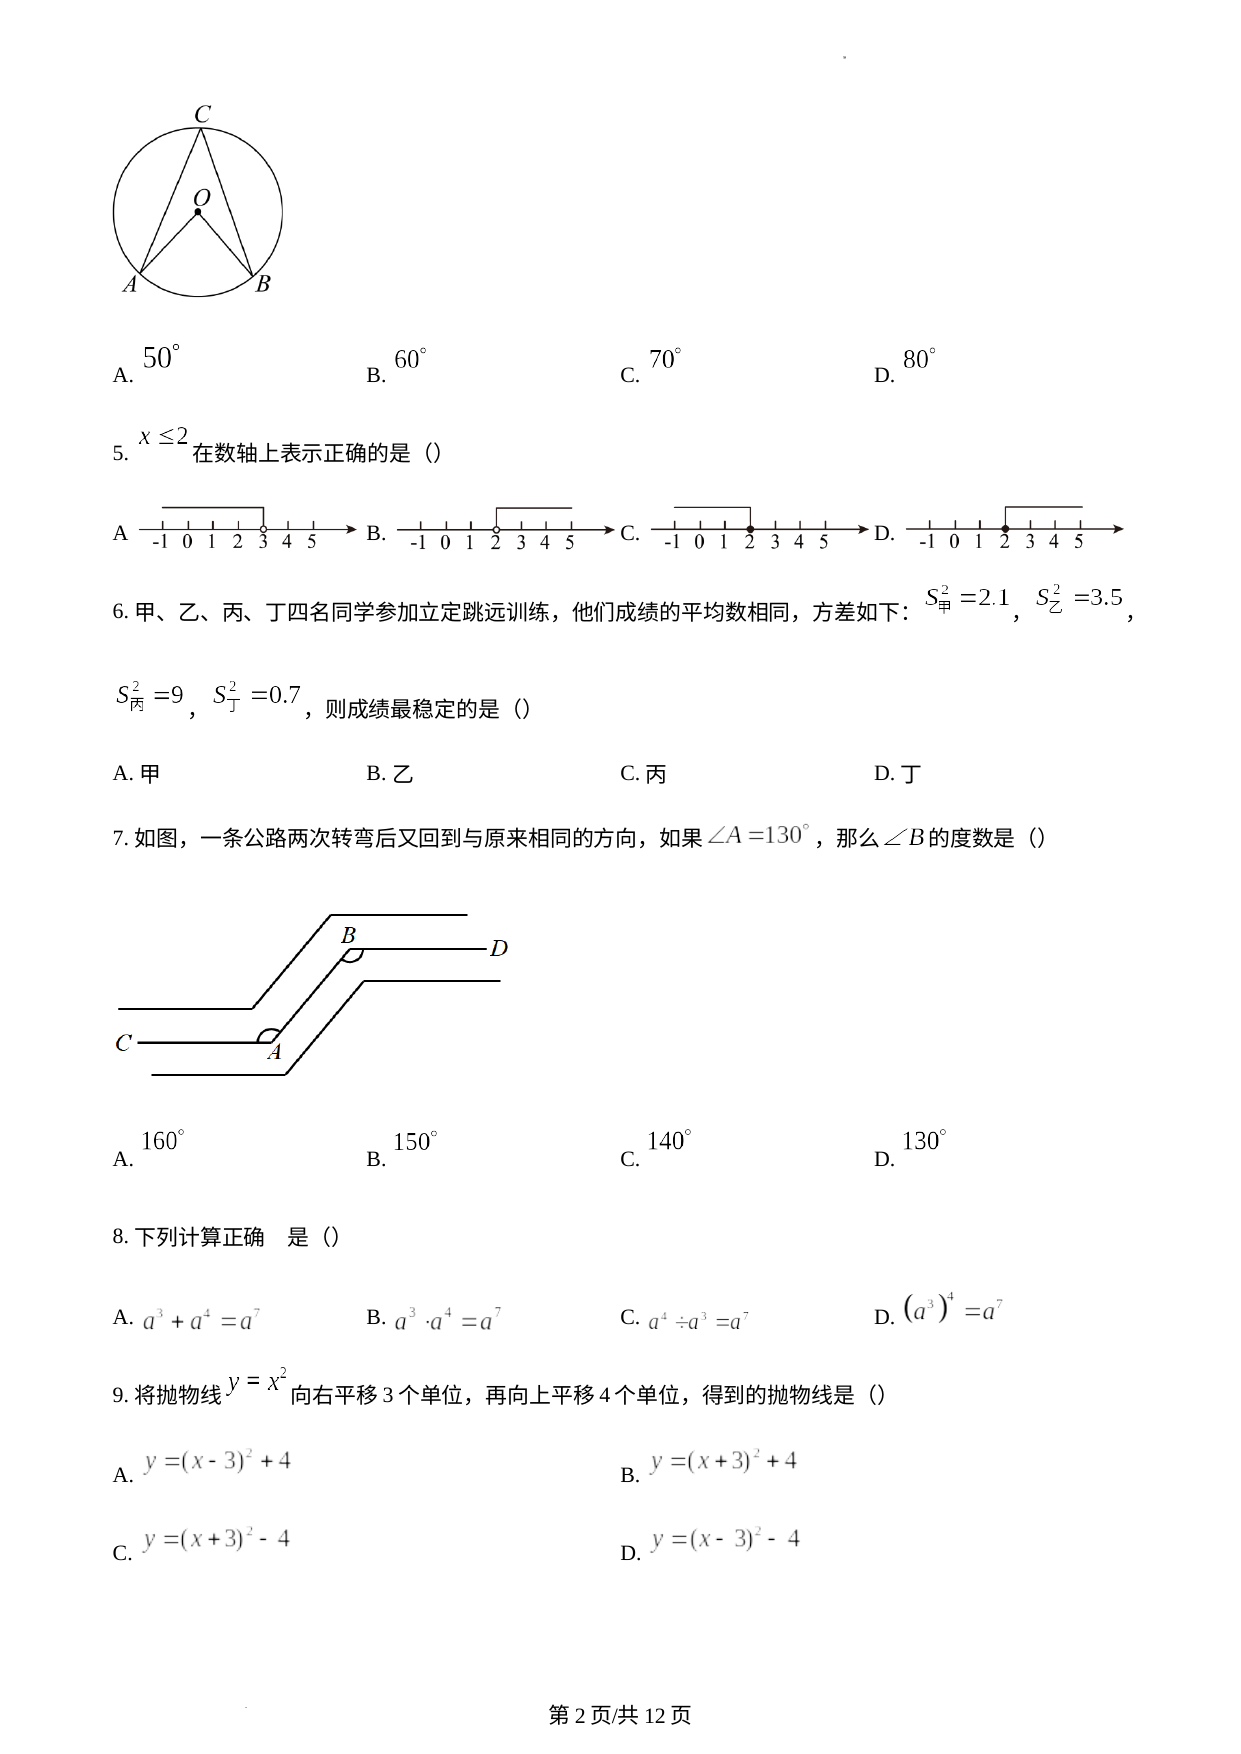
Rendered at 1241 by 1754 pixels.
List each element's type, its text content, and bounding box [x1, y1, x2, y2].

text A. B. C. D. [112, 1126, 1128, 1191]
text 5. 在数轴上表示正确的是（） [112, 419, 1128, 484]
picture [112, 885, 513, 1095]
picture [900, 502, 1128, 554]
picture [112, 101, 283, 299]
text 7. 如图，一条公路两次转弯后又回到与原来相同的方向，如果，那么的度数是（） [112, 805, 1128, 870]
text A. B. C. D. [112, 1284, 1128, 1349]
picture [133, 500, 360, 554]
text 6. 甲、乙、丙、丁四名同学参加立定跳远训练，他们成绩的平均数相同，方差如下：，，，，则成绩最稳定的是（） [112, 578, 1128, 741]
picture [645, 502, 873, 554]
text A. 甲 B. 乙 C. 丙 D. 丁 [112, 756, 1128, 789]
text C. D. [112, 1520, 1128, 1585]
picture [391, 502, 619, 554]
text 9. 将抛物线向右平移3个单位，再向上平移4个单位，得到的抛物线是（） [112, 1362, 1128, 1427]
text A. B. [112, 1442, 1128, 1507]
text 8. 下列计算正确是（） [112, 1203, 1128, 1268]
text A. B. C. D. [112, 342, 1128, 407]
